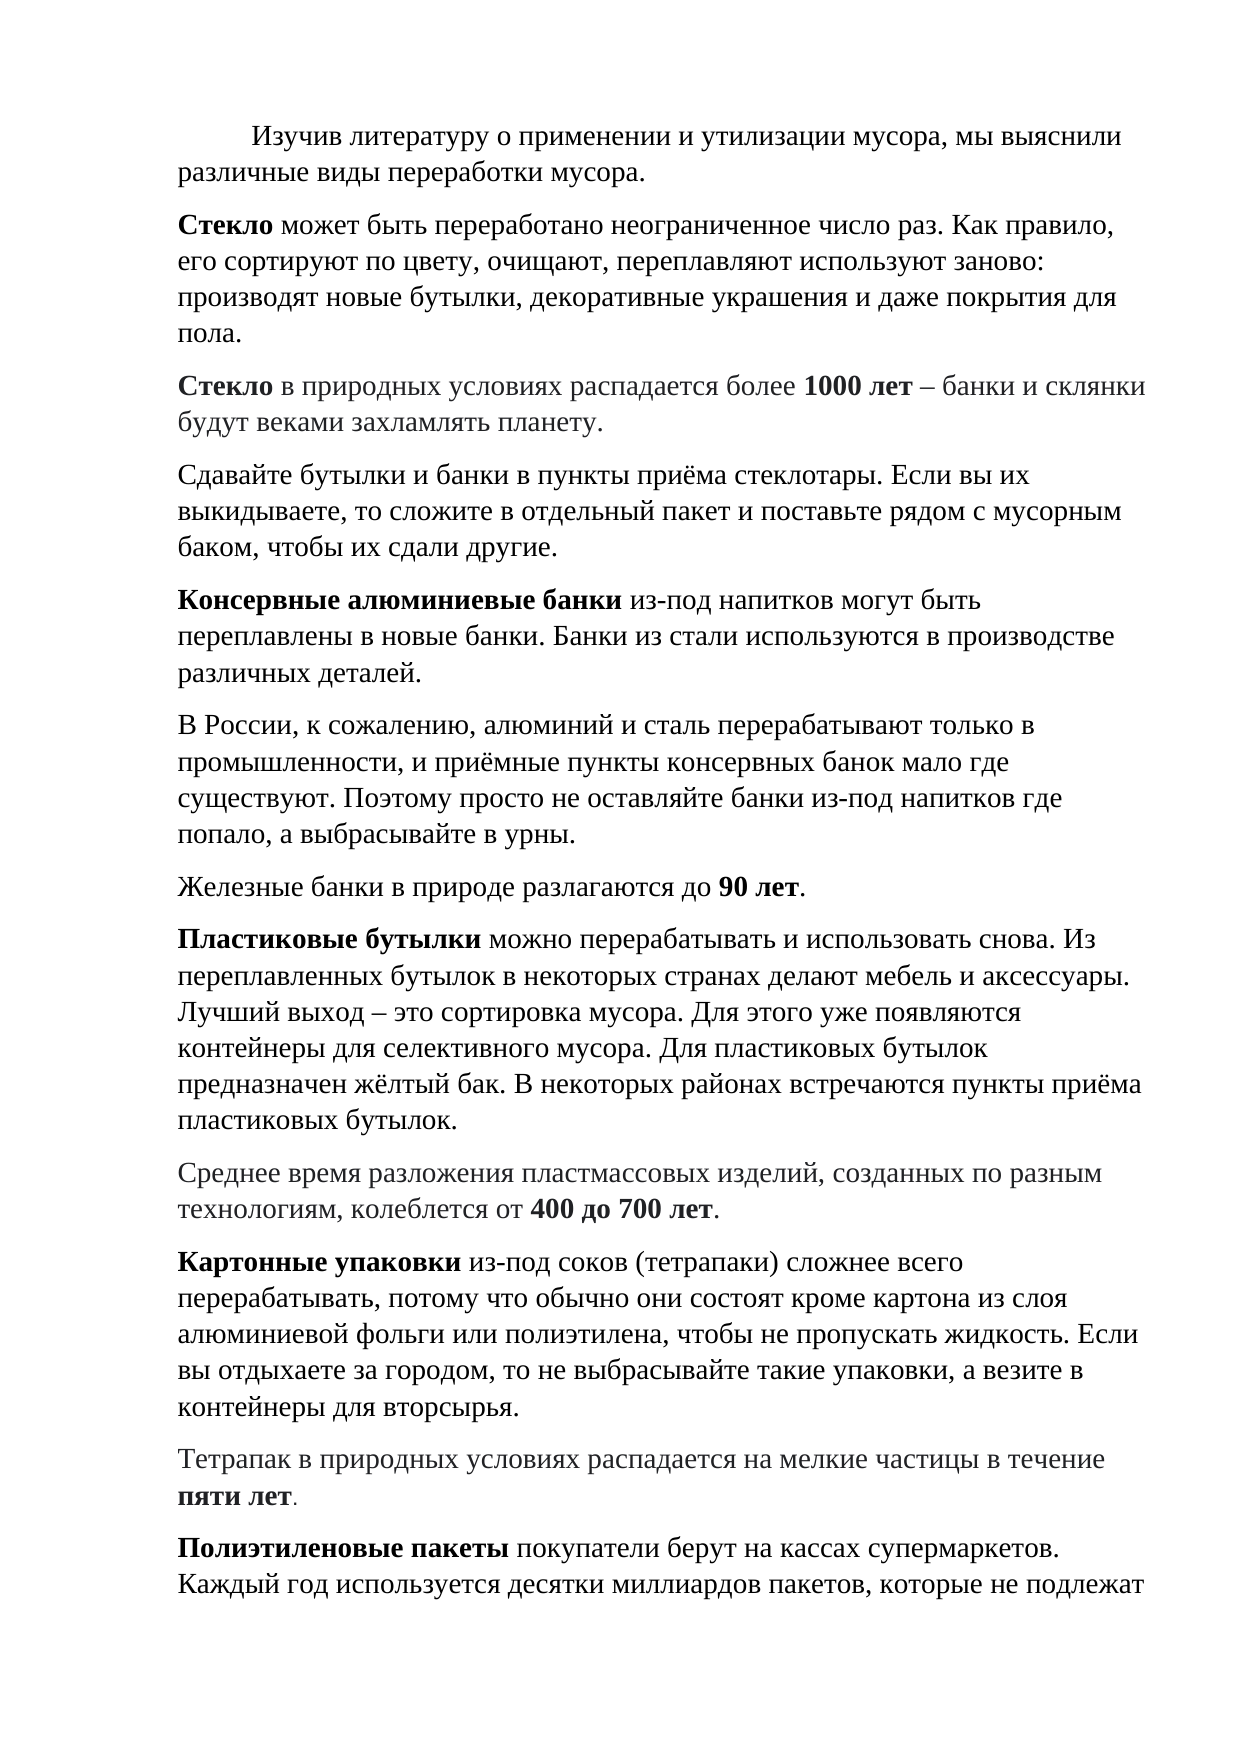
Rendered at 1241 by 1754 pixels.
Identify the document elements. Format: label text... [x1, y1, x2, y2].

text Среднее время разложения пластмассовых изделий, созданных по разным технологиям, колеблется от 400 до 700 лет. [177, 1155, 1152, 1225]
text Тетрапак в природных условиях распадается на мелкие частицы в течение пяти лет. [177, 1441, 1152, 1511]
text Стекло в природных условиях распадается более 1000 лет – банки и склянки будут веками захламлять планету. [177, 368, 1152, 438]
text Железные банки в природе разлагаются до 90 лет. [177, 869, 1152, 902]
text Стекло может быть переработано неограниченное число раз. Как правило, его сортируют по цвету, очищают, переплавляют используют заново: производят новые бутылки, декоративные украшения и даже покрытия для пола. [177, 207, 1152, 349]
text В России, к сожалению, алюминий и сталь перерабатывают только в промышленности, и приёмные пункты консервных банок мало где существуют. Поэтому просто не оставляйте банки из-под напитков где попало, а выбрасывайте в урны. [177, 707, 1152, 849]
text Сдавайте бутылки и банки в пункты приёма стеклотары. Если вы их выкидываете, то сложите в отдельный пакет и поставьте рядом с мусорным баком, чтобы их сдали другие. [177, 457, 1152, 563]
text Консервные алюминиевые банки из-под напитков могут быть переплавлены в новые банки. Банки из стали используются в производстве различных деталей. [177, 582, 1152, 688]
text Изучив литературу о применении и утилизации мусора, мы выяснили различные виды переработки мусора. [177, 118, 1152, 188]
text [177, 1530, 1152, 1600]
text Картонные упаковки из-под соков (тетрапаки) сложнее всего перерабатывать, потому что обычно они состоят кроме картона из слоя алюминиевой фольги или полиэтилена, чтобы не пропускать жидкость. Если вы отдыхаете за городом, то не выбрасывайте такие упаковки, а везите в контейнеры для вторсырья. [177, 1244, 1152, 1422]
text Пластиковые бутылки можно перерабатывать и использовать снова. Из переплавленных бутылок в некоторых странах делают мебель и аксессуары. Лучший выход – это сортировка мусора. Для этого уже появляются контейнеры для селективного мусора. Для пластиковых бутылок предназначен жёлтый бак. В некоторых районах встречаются пункты приёма пластиковых бутылок. [177, 922, 1152, 1136]
